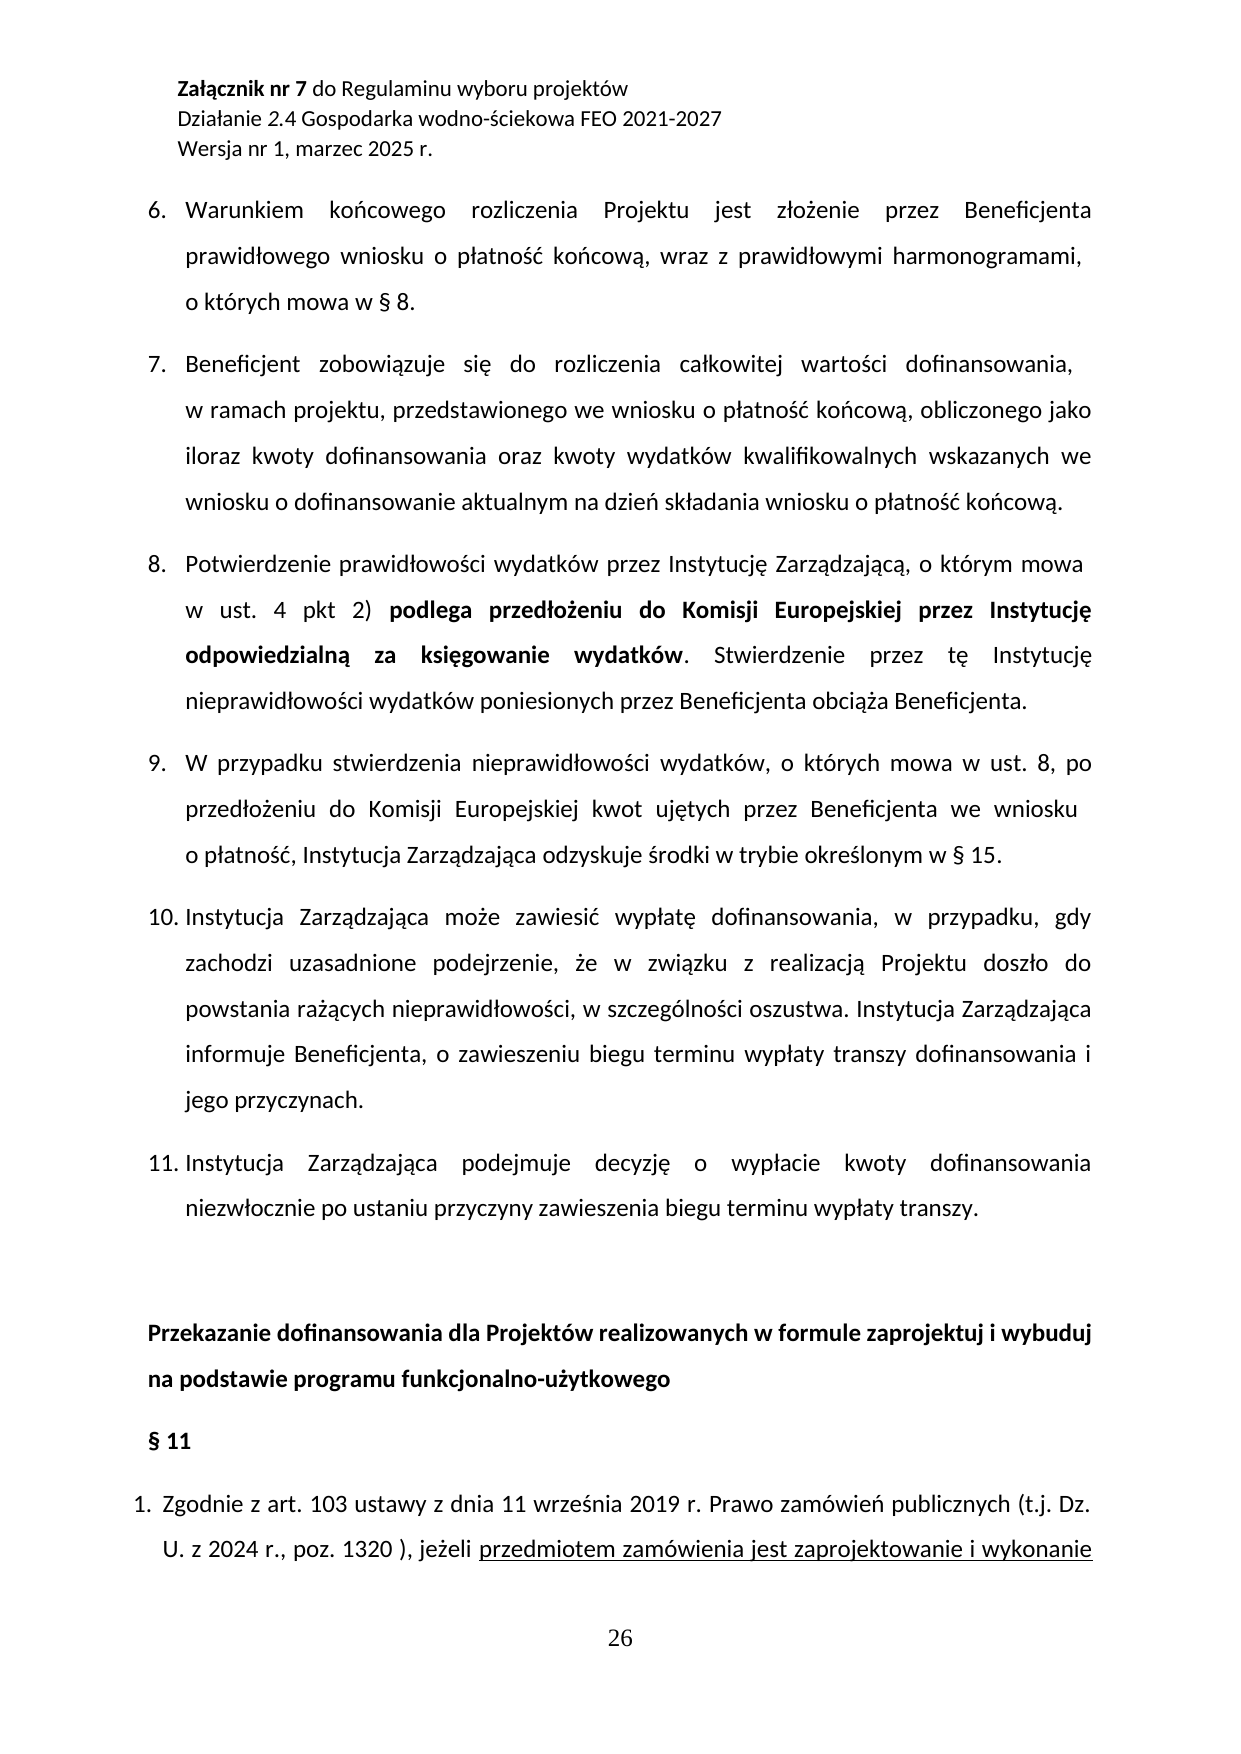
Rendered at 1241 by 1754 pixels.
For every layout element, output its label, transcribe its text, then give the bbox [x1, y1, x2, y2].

text Przekazanie dofinansowania dla Projektów realizowanych w formule zaprojektuj i wybuduj na podstawie programu funkcjonalno-użytkowego [148, 1317, 1093, 1393]
list W przypadku stwierdzenia nieprawidłowości wydatków, o których mowa w ust. 8, po przedłożeniu do Komisji Europejskiej kwot ujętych przez Beneficjenta we wniosku o płatność, Instytucja Zarządzająca odzyskuje środki w trybie określonym w § 15. [148, 748, 1093, 869]
list Beneficjent zobowiązuje się do rozliczenia całkowitej wartości dofinansowania, w ramach projektu, przedstawionego we wniosku o płatność końcową, obliczonego jako iloraz kwoty dofinansowania oraz kwoty wydatków kwalifikowalnych wskazanych we wniosku o dofinansowanie aktualnym na dzień składania wniosku o płatność końcową. [148, 348, 1093, 516]
list Instytucja Zarządzająca może zawiesić wypłatę dofinansowania, w przypadku, gdy zachodzi uzasadnione podejrzenie, że w związku z realizacją Projektu doszło do powstania rażących nieprawidłowości, w szczególności oszustwa. Instytucja Zarządzająca informuje Beneficjenta, o zawieszeniu biegu terminu wypłaty transzy dofinansowania i jego przyczynach. [148, 901, 1093, 1115]
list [133, 1488, 1093, 1564]
list Warunkiem końcowego rozliczenia Projektu jest złożenie przez Beneficjenta prawidłowego wniosku o płatność końcową, wraz z prawidłowymi harmonogramami, o których mowa w § 8. [148, 194, 1093, 317]
list Potwierdzenie prawidłowości wydatków przez Instytucję Zarządzającą, o którym mowa w ust. 4 pkt 2) podlega przedłożeniu do Komisji Europejskiej przez Instytucję odpowiedzialną za księgowanie wydatków. Stwierdzenie przez tę Instytucję nieprawidłowości wydatków poniesionych przez Beneficjenta obciąża Beneficjenta. [148, 548, 1093, 716]
list Instytucja Zarządzająca podejmuje decyzję o wypłacie kwoty dofinansowania niezwłocznie po ustaniu przyczyny zawieszenia biegu terminu wypłaty transzy. [148, 1147, 1093, 1223]
text § 11 [148, 1425, 1093, 1456]
